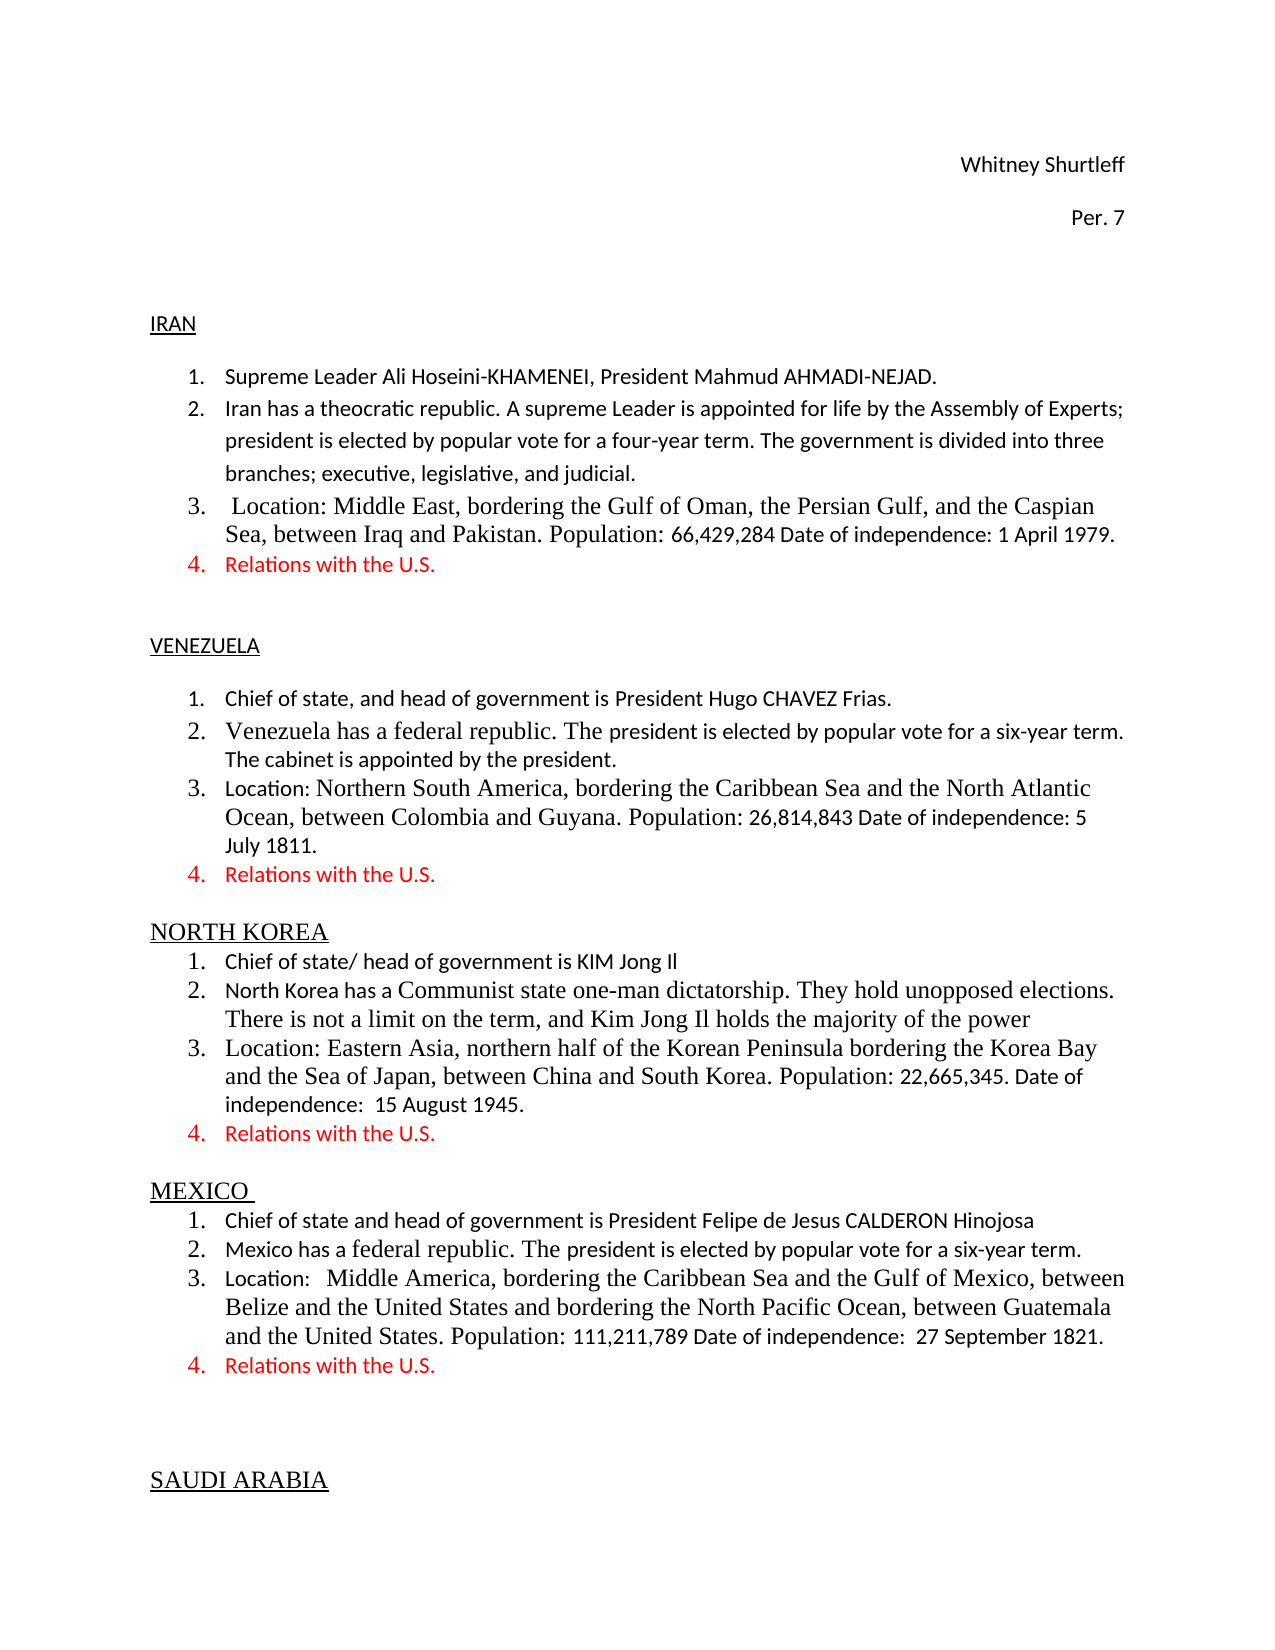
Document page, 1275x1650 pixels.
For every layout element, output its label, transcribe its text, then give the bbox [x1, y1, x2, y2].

list Location: Middle America, bordering the Caribbean Sea and the Gulf of Mexico, between Belize and the United States and bordering the North Pacific Ocean, between Guatemala and the United States. Population: 111,211,789 Date of independence: 27 September 1821. [187, 1263, 1125, 1350]
text VENEZUELA [150, 631, 1125, 659]
list Relations with the U.S. [187, 1350, 1125, 1379]
list Chief of state/ head of government is KIM Jong Il [187, 946, 1125, 975]
text Whitney Shurtleff [150, 150, 1125, 178]
text NORTH KOREA [150, 917, 1125, 946]
list Relations with the U.S. [187, 549, 1125, 578]
list Location: Middle East, bordering the Gulf of Oman, the Persian Gulf, and the Caspian Sea, between Iraq and Pakistan. Population: 66,429,284 Date of independence: 1 April 1979. [187, 491, 1125, 549]
text SAUDI ARABIA [150, 1465, 1125, 1494]
list Iran has a theocratic republic. A supreme Leader is appointed for life by the Assembly of Experts; president is elected by popular vote for a four-year term. The government is divided into three branches; executive, legislative, and judicial. [187, 394, 1125, 487]
list Venezuela has a federal republic. The president is elected by popular vote for a six-year term. The cabinet is appointed by the president. [187, 716, 1125, 773]
list Supreme Leader Ali Hoseini-KHAMENEI, President Mahmud AHMADI-NEJAD. [187, 362, 1125, 390]
list North Korea has a Communist state one-man dictatorship. They hold unopposed elections. There is not a limit on the term, and Kim Jong Il holds the majority of the power [187, 975, 1125, 1033]
list Relations with the U.S. [187, 1118, 1125, 1147]
list Chief of state and head of government is President Felipe de Jesus CALDERON Hinojosa [187, 1205, 1125, 1234]
text IRAN [150, 309, 1125, 337]
list Location: Northern South America, bordering the Caribbean Sea and the North Atlantic Ocean, between Colombia and Guyana. Population: 26,814,843 Date of independence: 5 July 1811. [187, 773, 1125, 859]
list Location: Eastern Asia, northern half of the Korean Peninsula bordering the Korea Bay and the Sea of Japan, between China and South Korea. Population: 22,665,345. Date of independence: 15 August 1945. [187, 1033, 1125, 1118]
text Per. 7 [150, 203, 1125, 231]
list Relations with the U.S. [187, 859, 1125, 888]
list Mexico has a federal republic. The president is elected by popular vote for a six-year term. [187, 1234, 1125, 1263]
text MEXICO [150, 1176, 1125, 1205]
list Chief of state, and head of government is President Hugo CHAVEZ Frias. [187, 684, 1125, 712]
